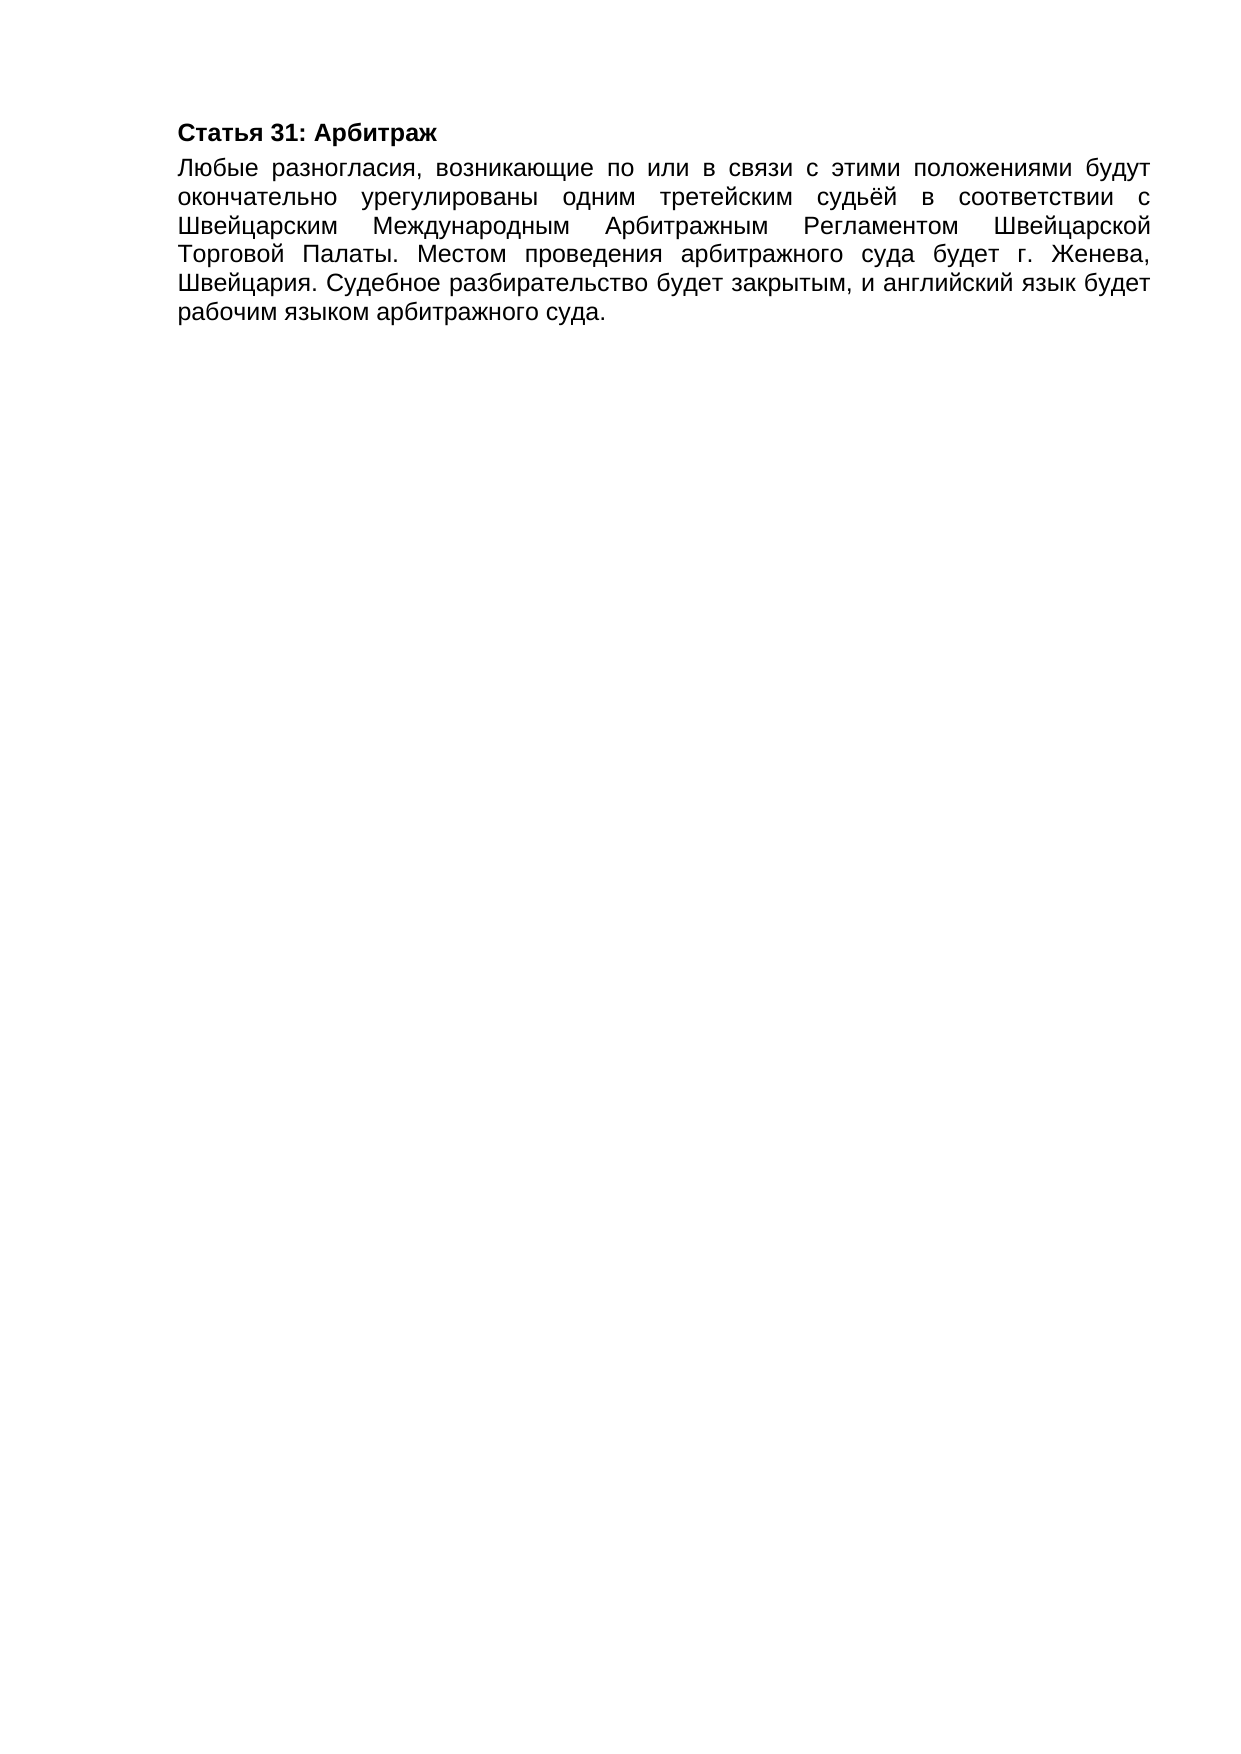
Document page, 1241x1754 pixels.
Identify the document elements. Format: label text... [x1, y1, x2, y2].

text Статья 31: Арбитраж [177, 118, 1152, 147]
text Любые разногласия, возникающие по или в связи с этими положениями будут окончательно урегулированы одним третейским судьёй в соответствии с Швейцарским Международным Арбитражным Регламентом Швейцарской Торговой Палаты. Местом проведения арбитражного суда будет г. Женева, Швейцария. Судебное разбирательство будет закрытым, и английский язык будет рабочим языком арбитражного суда. [177, 153, 1152, 326]
